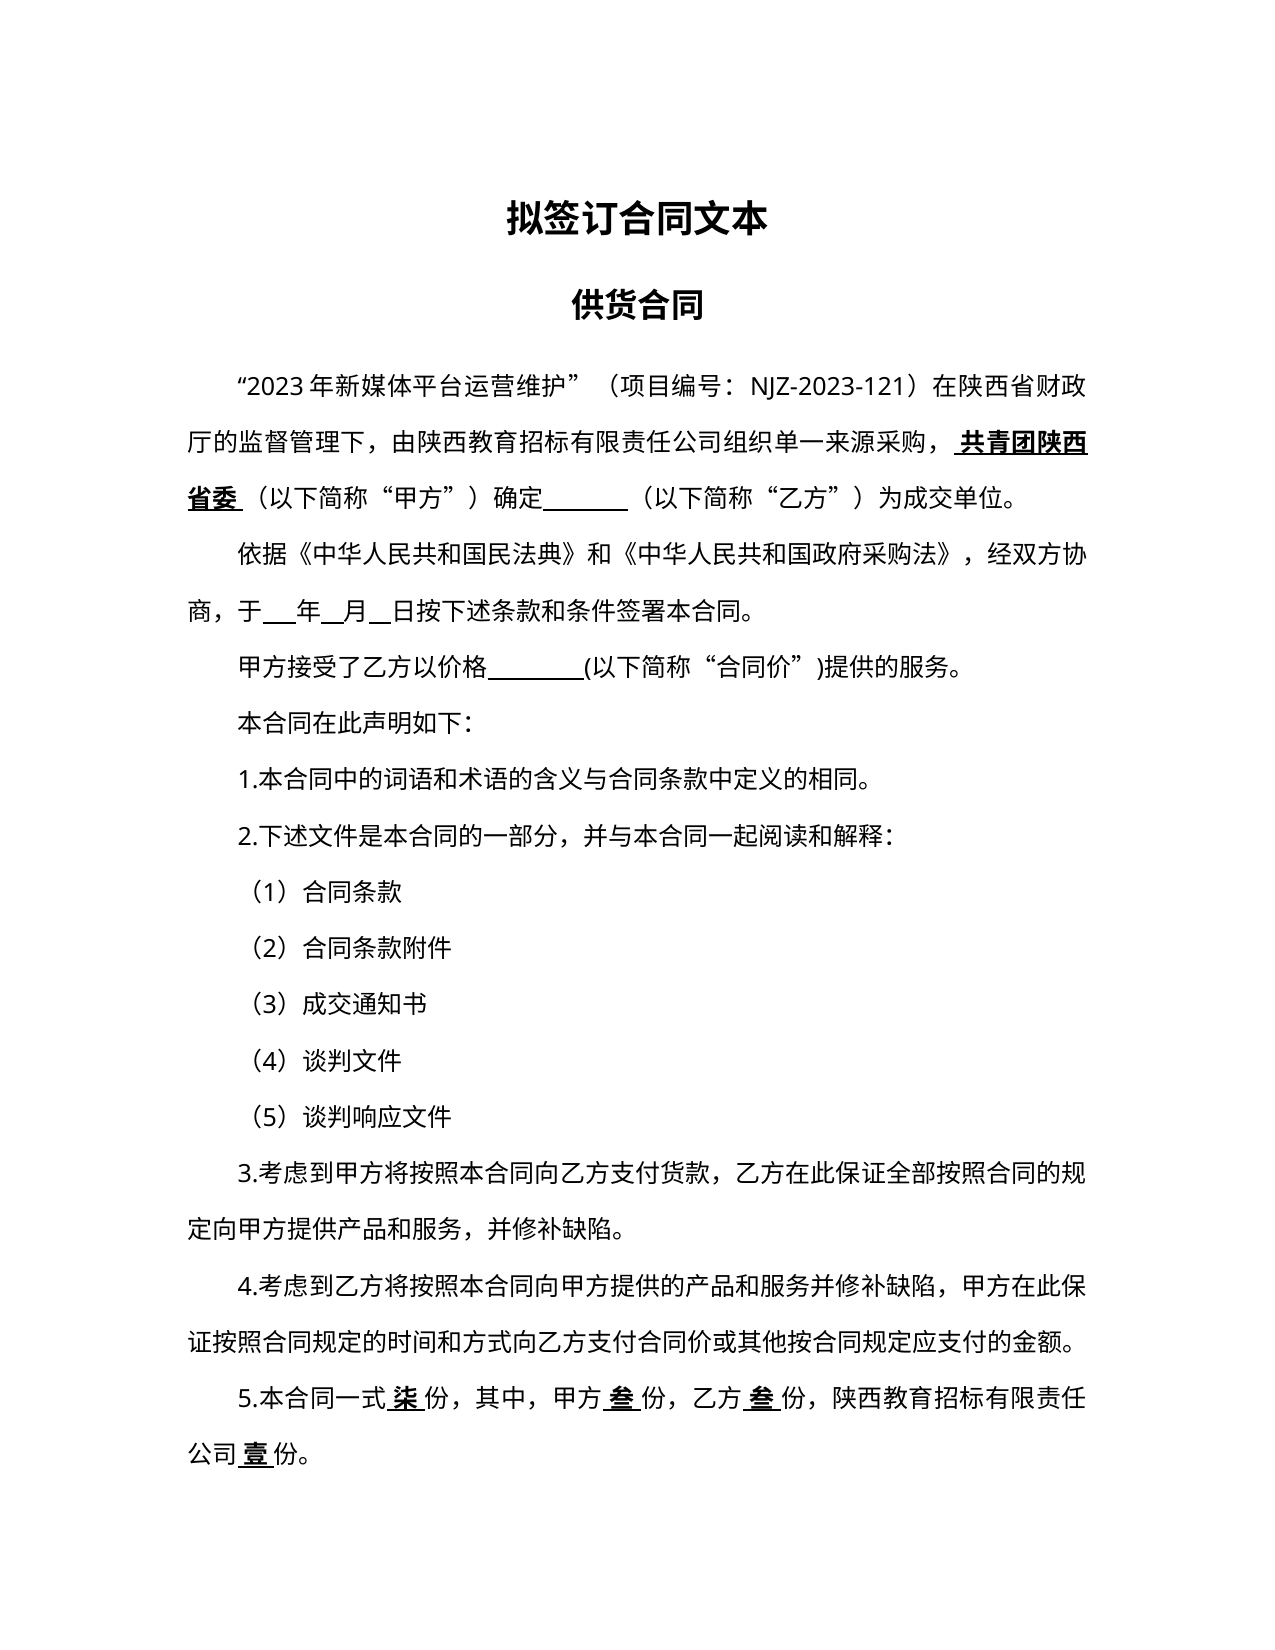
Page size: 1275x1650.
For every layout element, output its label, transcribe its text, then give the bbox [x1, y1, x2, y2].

text 5.本合同一式 柒 份，其中，甲方 叁 份，乙方 叁 份，陕西教育招标有限责任公司 壹 份。 [187, 1362, 1087, 1475]
text （2）合同条款附件 [187, 912, 1087, 969]
text （3）成交通知书 [187, 969, 1087, 1025]
text 2.下述文件是本合同的一部分，并与本合同一起阅读和解释： [187, 800, 1087, 856]
text （1）合同条款 [187, 856, 1087, 912]
text 本合同在此声明如下： [187, 687, 1087, 744]
text 4.考虑到乙方将按照本合同向甲方提供的产品和服务并修补缺陷，甲方在此保证按照合同规定的时间和方式向乙方支付合同价或其他按合同规定应支付的金额。 [187, 1250, 1087, 1362]
text 甲方接受了乙方以价格 (以下简称“合同价”)提供的服务。 [187, 631, 1087, 687]
text 依据《中华人民共和国民法典》和《中华人民共和国政府采购法》，经双方协商，于 年 月 日按下述条款和条件签署本合同。 [187, 519, 1087, 631]
text 拟签订合同文本 [187, 196, 1087, 242]
text 供货合同 [187, 287, 1087, 325]
text “2023年新媒体平台运营维护”（项目编号：NJZ-2023-121）在陕西省财政厅的监督管理下，由陕西教育招标有限责任公司组织单一来源采购， 共青团陕西省委 （以下简称“甲方”）确定 （以下简称“乙方”）为成交单位。 [187, 350, 1087, 519]
text 1.本合同中的词语和术语的含义与合同条款中定义的相同。 [187, 744, 1087, 800]
text （4）谈判文件 [187, 1025, 1087, 1081]
text （5）谈判响应文件 [187, 1081, 1087, 1137]
text 3.考虑到甲方将按照本合同向乙方支付货款，乙方在此保证全部按照合同的规定向甲方提供产品和服务，并修补缺陷。 [187, 1137, 1087, 1250]
